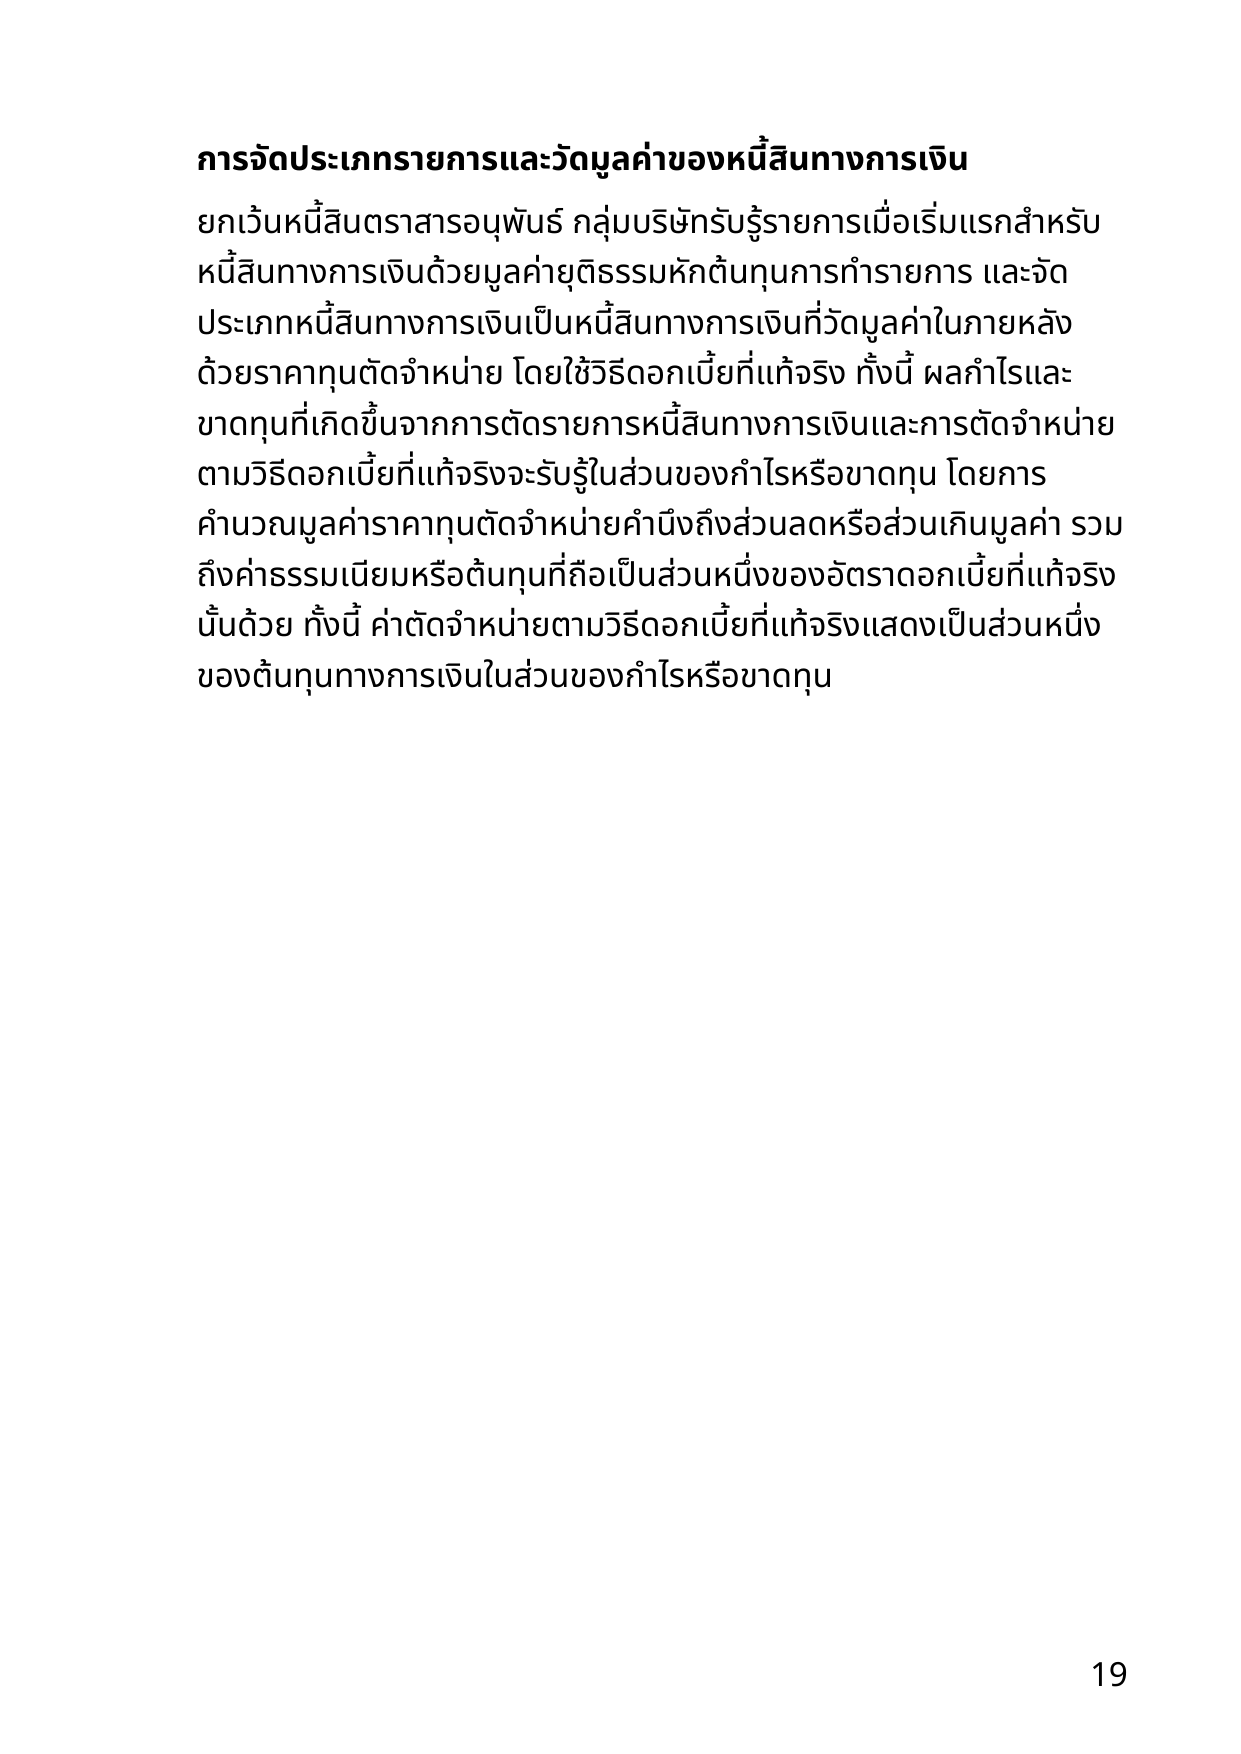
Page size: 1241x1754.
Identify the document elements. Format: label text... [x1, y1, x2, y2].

text การจัดประเภทรายการและวัดมูลค่าของหนี้สินทางการเงิน [139, 135, 1128, 185]
text ยกเว้นหนี้สินตราสารอนุพันธ์ กลุ่มบริษัทรับรู้รายการเมื่อเริ่มแรกสำหรับหนี้สินทางการเงินด้วยมูลค่ายุติธรรมหักต้นทุนการทำรายการ และจัดประเภทหนี้สินทางการเงินเป็นหนี้สินทางการเงินที่วัดมูลค่าในภายหลังด้วยราคาทุนตัดจำหน่าย โดยใช้วิธีดอกเบี้ยที่แท้จริง ทั้งนี้ ผลกำไรและขาดทุนที่เกิดขึ้นจากการตัดรายการหนี้สินทางการเงินและการตัดจำหน่ายตามวิธีดอกเบี้ยที่แท้จริงจะรับรู้ในส่วนของกำไรหรือขาดทุน โดยการคำนวณมูลค่าราคาทุนตัดจำหน่ายคำนึงถึงส่วนลดหรือส่วนเกินมูลค่า รวมถึงค่าธรรมเนียมหรือต้นทุนที่ถือเป็นส่วนหนึ่งของอัตราดอกเบี้ยที่แท้จริงนั้นด้วย ทั้งนี้ ค่าตัดจำหน่ายตามวิธีดอกเบี้ยที่แท้จริงแสดงเป็นส่วนหนึ่งของต้นทุนทางการเงินในส่วนของกำไรหรือขาดทุน [139, 198, 1128, 702]
